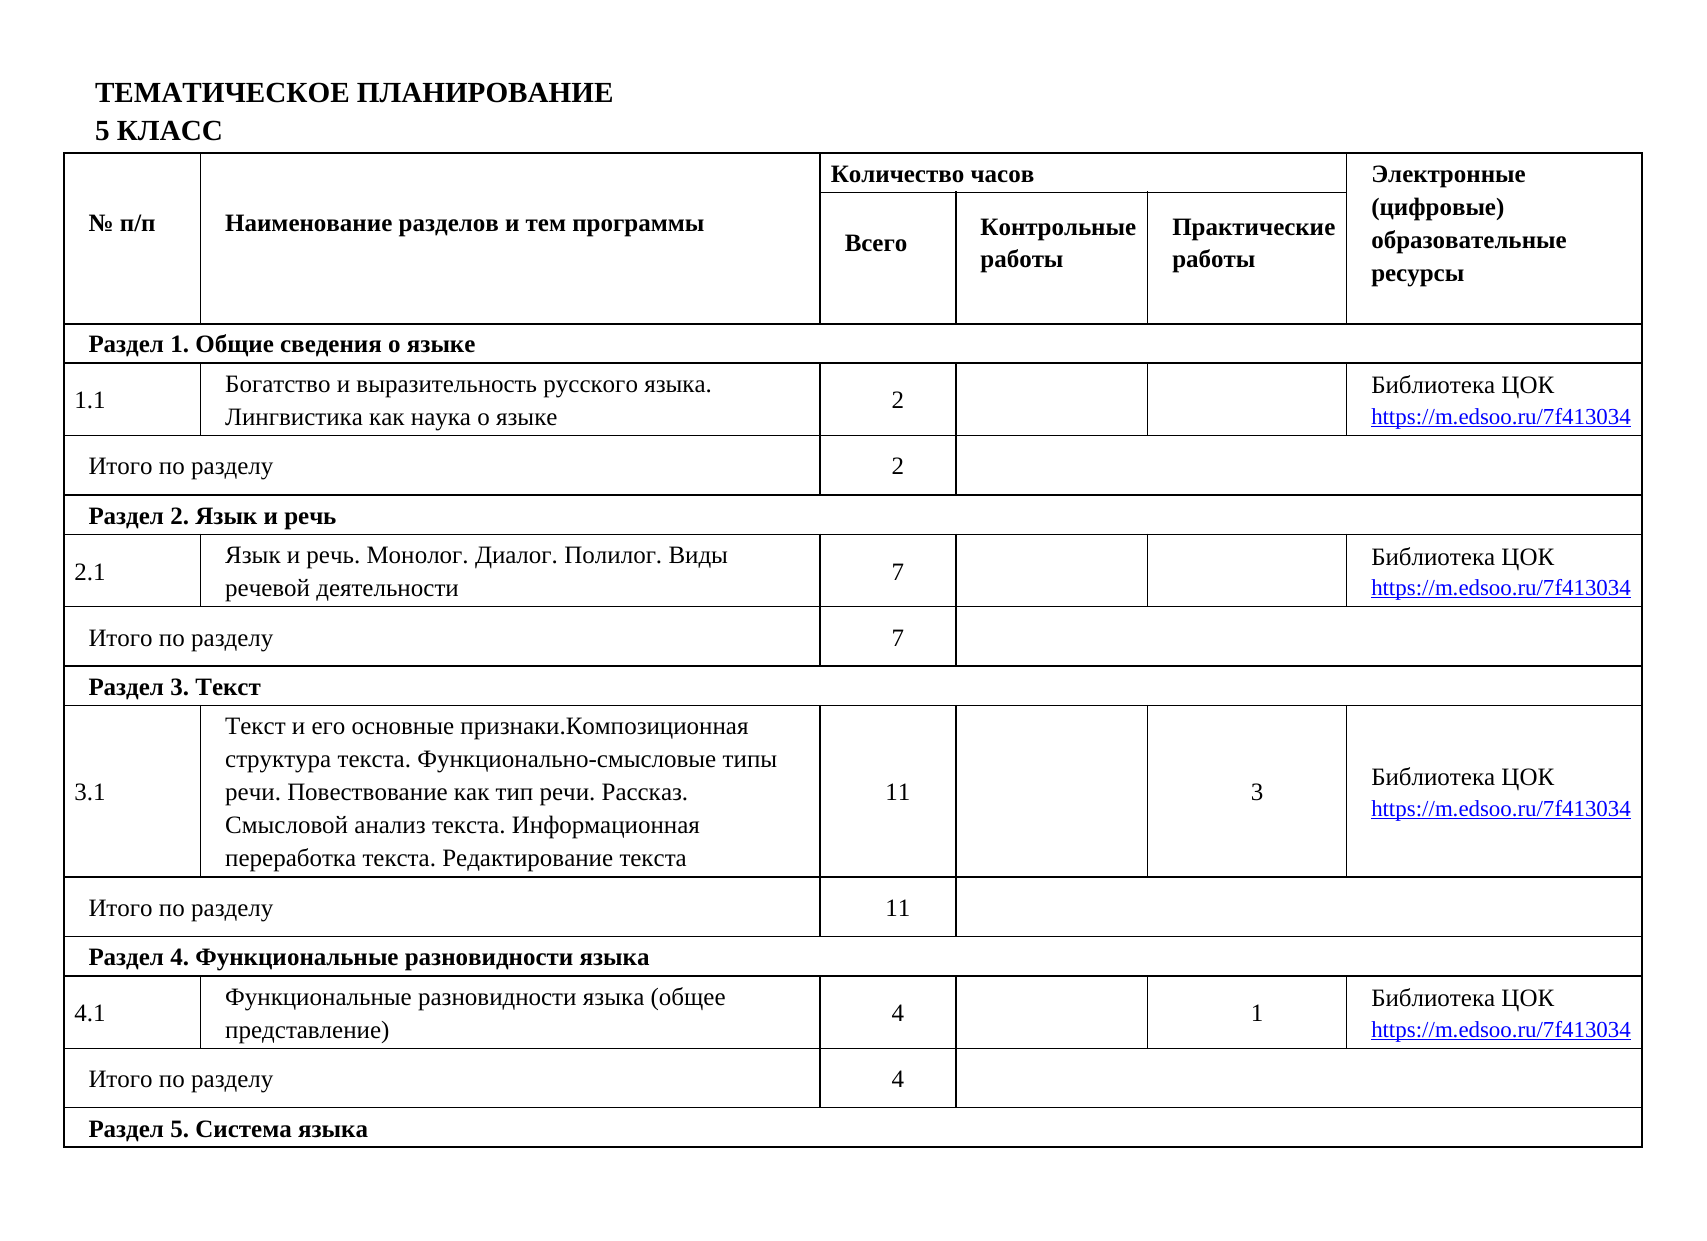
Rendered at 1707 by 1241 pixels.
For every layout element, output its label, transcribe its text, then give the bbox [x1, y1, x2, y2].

table_header Наименование разделов и тем программы [201, 154, 819, 323]
table_cell Функциональные разновидности языка (общее представление) [201, 977, 819, 1047]
table_cell [957, 436, 1641, 494]
table_header Количество часов [821, 154, 1346, 191]
text ТЕМАТИЧЕСКОЕ ПЛАНИРОВАНИЕ [87, 75, 1632, 108]
table_cell Язык и речь. Монолог. Диалог. Полилог. Виды речевой деятельности [201, 535, 819, 606]
text 5 КЛАСС [87, 113, 1632, 147]
table_cell Итого по разделу [65, 878, 819, 936]
table_cell 2 [821, 364, 955, 434]
table_cell Библиотека ЦОК https://m.edsoo.ru/7f413034 [1347, 364, 1641, 434]
table_cell 7 [821, 535, 955, 606]
table_cell 11 [821, 706, 955, 876]
table_cell [957, 535, 1147, 606]
table_cell Текст и его основные признаки.Композиционная структура текста. Функционально-смысловые типы речи. Повествование как тип речи. Рассказ. Смысловой анализ текста. Информационная переработка текста. Редактирование текста [201, 706, 819, 876]
table_cell 4 [821, 1049, 955, 1107]
table_cell Раздел 2. Язык и речь [65, 496, 1641, 533]
table_cell Раздел 5. Система языка [65, 1108, 1641, 1146]
table_cell 11 [821, 878, 955, 936]
table_header № п/п [65, 154, 200, 323]
table_cell Раздел 3. Текст [65, 667, 1641, 705]
table_cell [957, 607, 1641, 665]
table_cell Всего [821, 193, 955, 323]
table_cell Практические работы [1148, 193, 1346, 323]
table_cell Итого по разделу [65, 607, 819, 665]
table_cell Итого по разделу [65, 436, 819, 494]
table_cell Раздел 4. Функциональные разновидности языка [65, 937, 1641, 975]
table_cell [957, 706, 1147, 876]
table_cell Библиотека ЦОК https://m.edsoo.ru/7f413034 [1347, 706, 1641, 876]
table_cell [1148, 535, 1346, 606]
table_header Электронные (цифровые) образовательные ресурсы [1347, 154, 1641, 323]
table_cell 3.1 [65, 706, 200, 876]
table_cell 4 [821, 977, 955, 1047]
table_cell Контрольные работы [957, 193, 1147, 323]
table_cell [957, 364, 1147, 434]
table_cell [957, 1049, 1641, 1107]
table_cell [1148, 364, 1346, 434]
table_cell Раздел 1. Общие сведения о языке [65, 325, 1641, 362]
table_cell 1 [1148, 977, 1346, 1047]
table_cell [957, 977, 1147, 1047]
table_cell 2 [821, 436, 955, 494]
table_cell 3 [1148, 706, 1346, 876]
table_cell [1347, 977, 1641, 1047]
table_cell 2.1 [65, 535, 200, 606]
table_cell [957, 878, 1641, 936]
table_cell Итого по разделу [65, 1049, 819, 1107]
table_cell Богатство и выразительность русского языка. Лингвистика как наука о языке [201, 364, 819, 434]
table_cell 1.1 [65, 364, 200, 434]
table_cell 7 [821, 607, 955, 665]
table_cell 4.1 [65, 977, 200, 1047]
table_cell Библиотека ЦОК https://m.edsoo.ru/7f413034 [1347, 535, 1641, 606]
